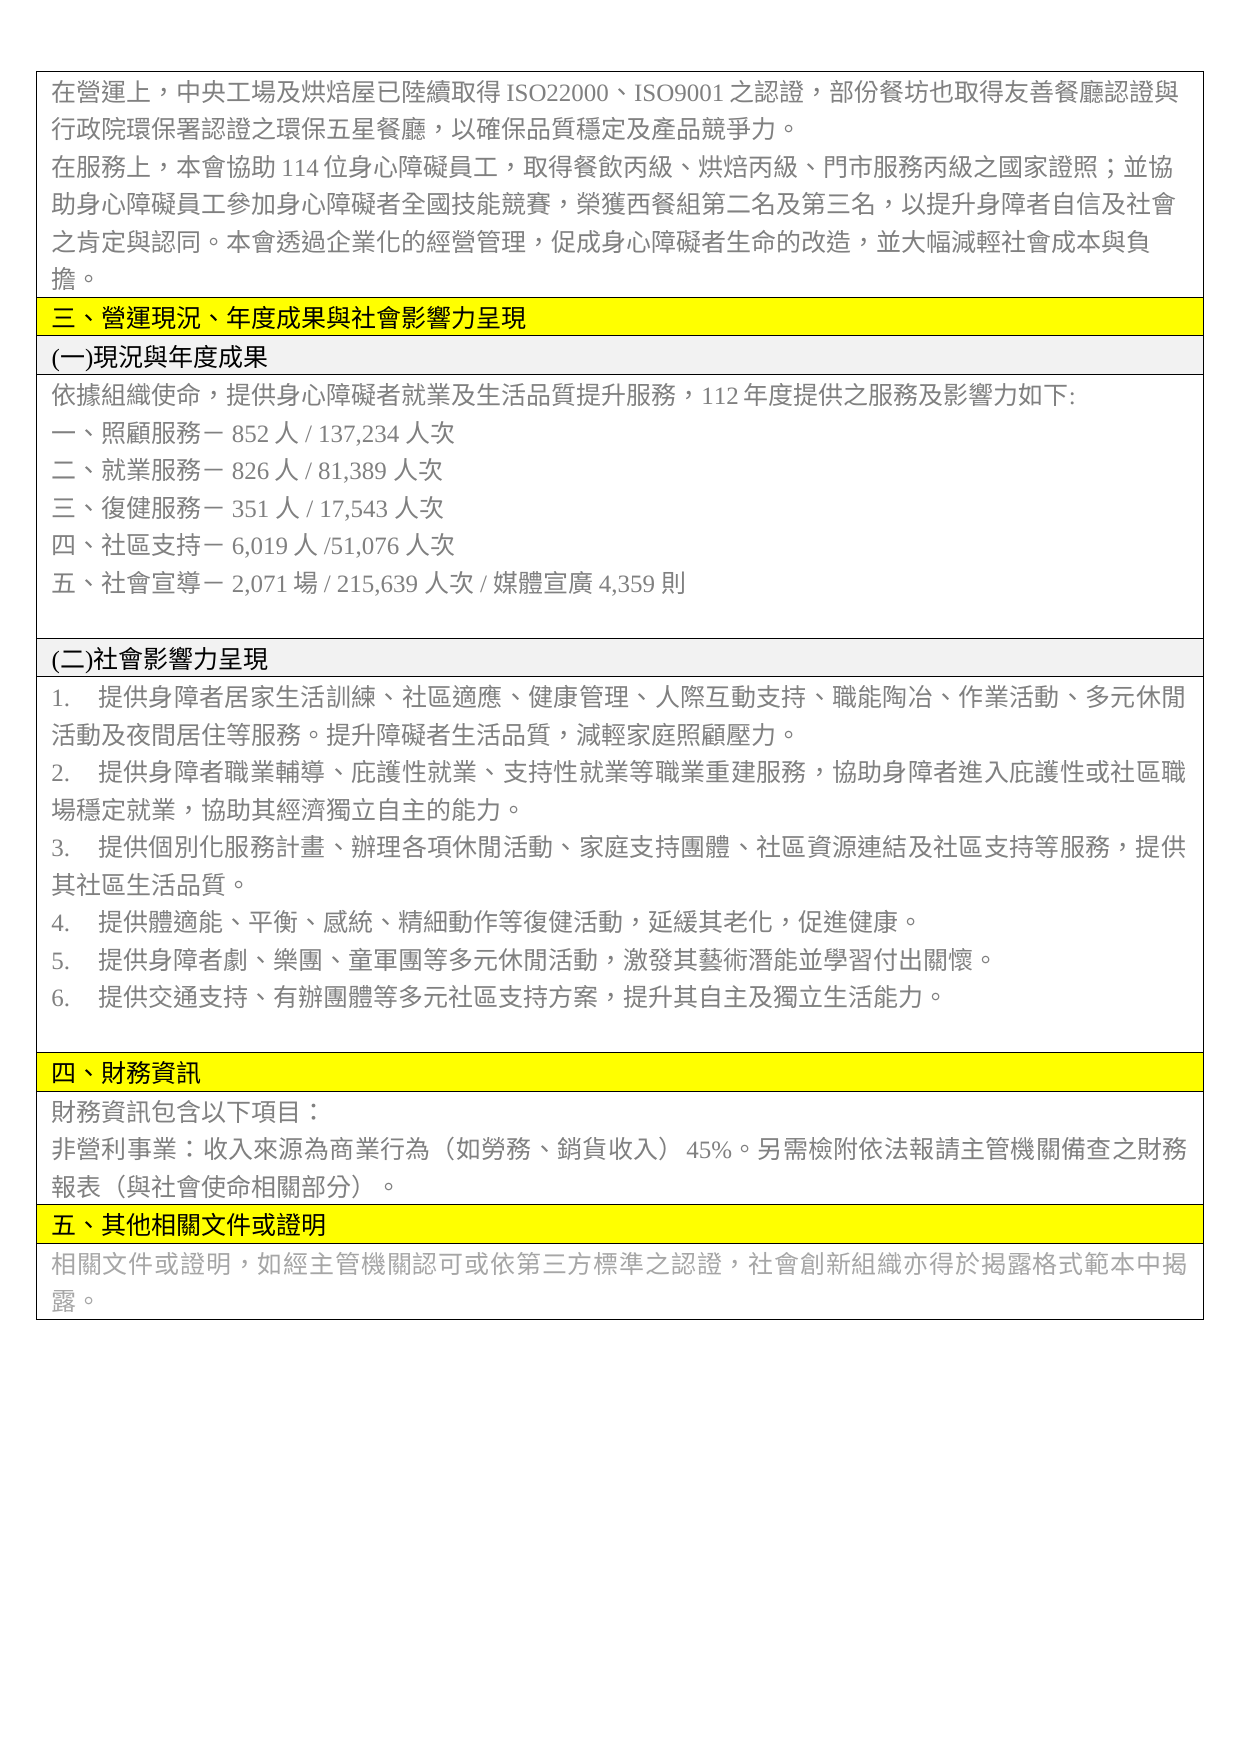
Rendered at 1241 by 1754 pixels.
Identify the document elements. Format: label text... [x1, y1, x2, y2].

table_cell 財務資訊包含以下項目： 非營利事業：收入來源為商業行為（如勞務、銷貨收入）45%。另需檢附依法報請主管機關備查之財務報表（與社會使命相關部分）。 [37, 1092, 1203, 1204]
table_cell 四、財務資訊 [37, 1053, 1203, 1091]
table_cell 依據組織使命，提供身心障礙者就業及生活品質提升服務，112年度提供之服務及影響力如下: 一、照顧服務－ 852人 / 137,234 人次 二、就業服務－ 826人 / 81,389 人次 三、復健服務－ 351 人 / 17,543 人次 四、社區支持－ 6,019人 /51,076 人次 五、社會宣導－ 2,071場 / 215,639 人次 / 媒體宣廣 4,359 則 [37, 375, 1203, 637]
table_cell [37, 72, 1203, 297]
table_cell (二)社會影響力呈現 [37, 639, 1203, 676]
table_cell 五、其他相關文件或證明 [37, 1205, 1203, 1243]
table_cell 相關文件或證明，如經主管機關認可或依第三方標準之認證，社會創新組織亦得於揭露格式範本中揭露。 [37, 1244, 1203, 1319]
table_cell 1. 提供身障者居家生活訓練、社區適應、健康管理、人際互動支持、職能陶冶、作業活動、多元休閒活動及夜間居住等服務。提升障礙者生活品質，減輕家庭照顧壓力。 2. 提供身障者職業輔導、庇護性就業、支持性就業等職業重建服務，協助身障者進入庇護性或社區職場穩定就業，協助其經濟獨立自主的能力。 3. 提供個別化服務計畫、辦理各項休閒活動、家庭支持團體、社區資源連結及社區支持等服務，提供其社區生活品質。 4. 提供體適能、平衡、感統、精細動作等復健活動，延緩其老化，促進健康。 5. 提供身障者劇、樂團、童軍團等多元休閒活動，激發其藝術潛能並學習付出關懷。 6. 提供交通支持、有辦團體等多元社區支持方案，提升其自主及獨立生活能力。 [37, 677, 1203, 1052]
table_cell 三、營運現況、年度成果與社會影響力呈現 [37, 298, 1203, 335]
table_cell (一)現況與年度成果 [37, 336, 1203, 374]
